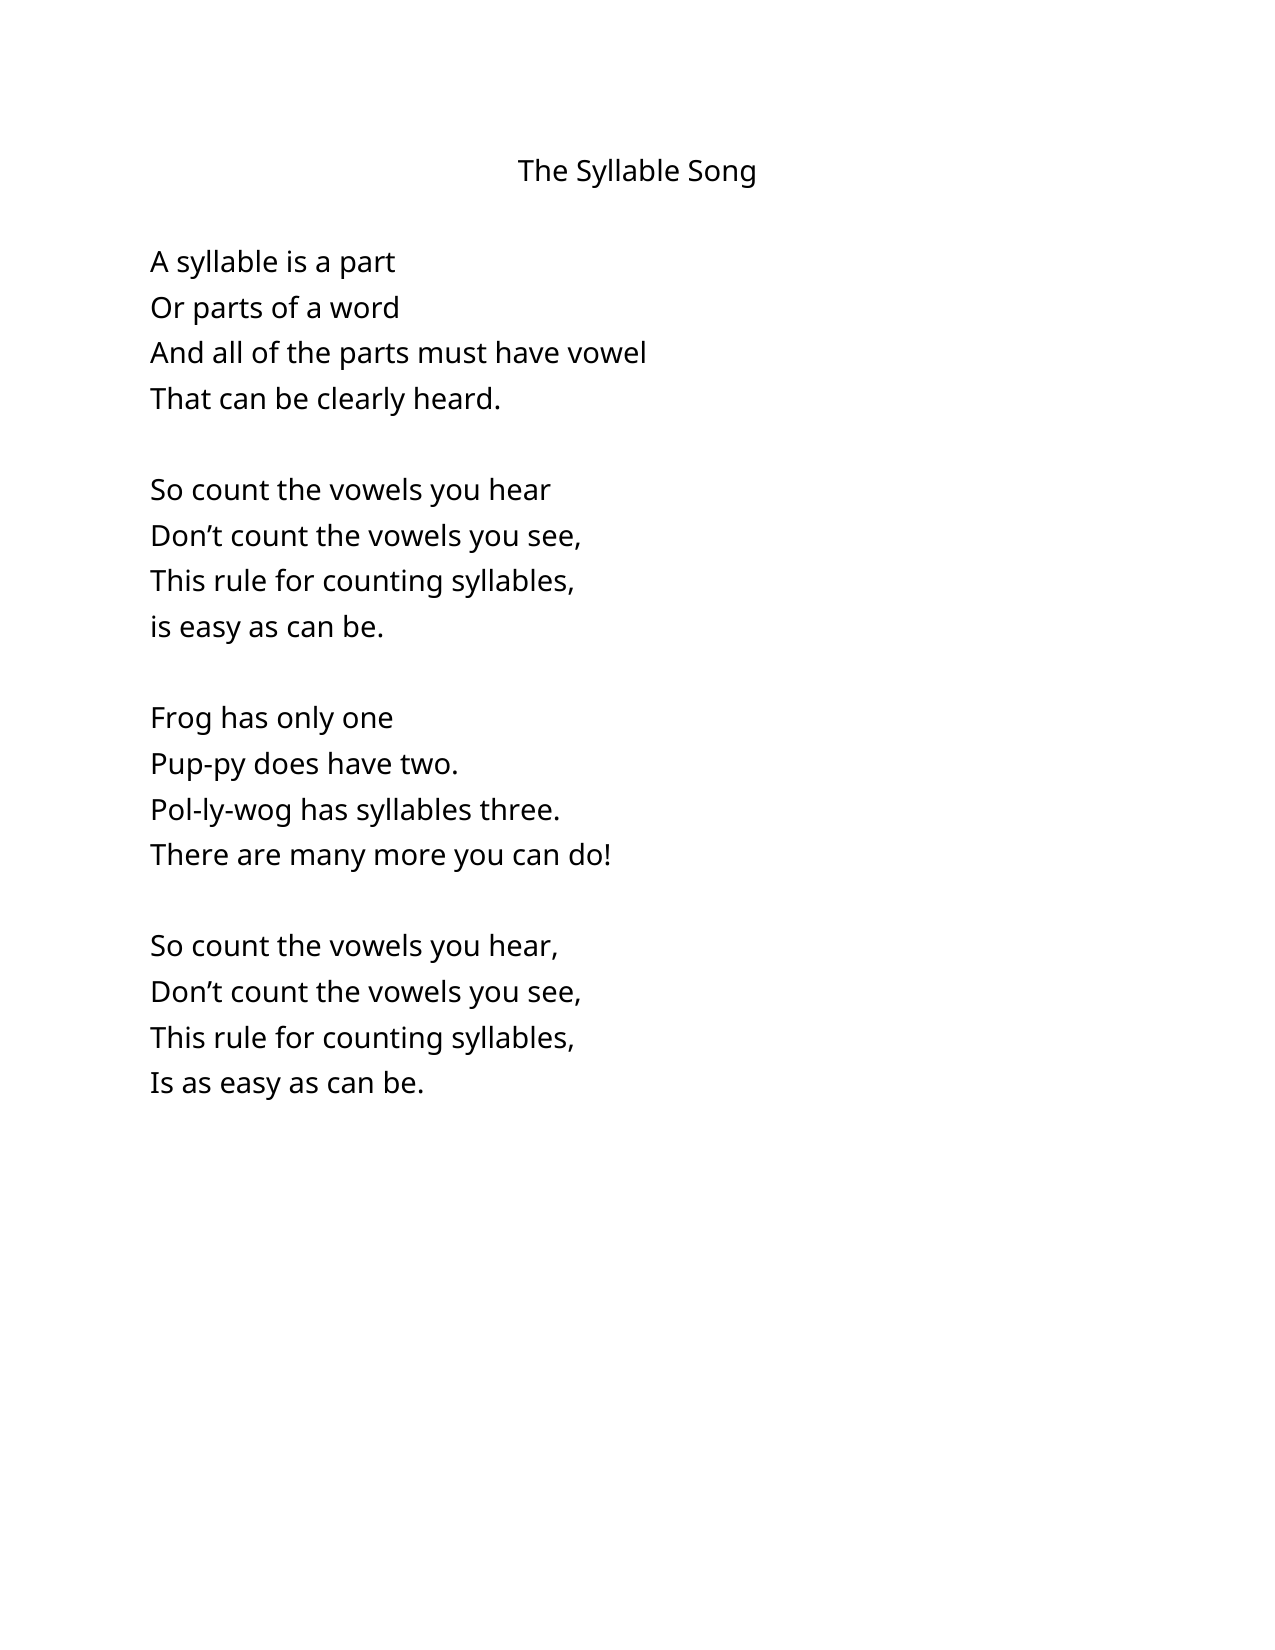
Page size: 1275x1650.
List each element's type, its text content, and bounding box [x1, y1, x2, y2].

text Pol-ly-wog has syllables three. [150, 789, 1125, 828]
text That can be clearly heard. [150, 378, 1125, 418]
text Is as easy as can be. [150, 1062, 1125, 1102]
text This rule for counting syllables, [150, 1017, 1125, 1057]
text A syllable is a part [150, 241, 1125, 281]
text is easy as can be. [150, 606, 1125, 646]
text The Syllable Song [150, 150, 1125, 190]
text There are many more you can do! [150, 834, 1125, 874]
text And all of the parts must have vowel [150, 332, 1125, 372]
text Pup-py does have two. [150, 743, 1125, 783]
text Don’t count the vowels you see, [150, 971, 1125, 1011]
text Don’t count the vowels you see, [150, 515, 1125, 555]
text Or parts of a word [150, 287, 1125, 327]
text This rule for counting syllables, [150, 561, 1125, 600]
text Frog has only one [150, 697, 1125, 737]
text So count the vowels you hear, [150, 926, 1125, 965]
text So count the vowels you hear [150, 469, 1125, 509]
